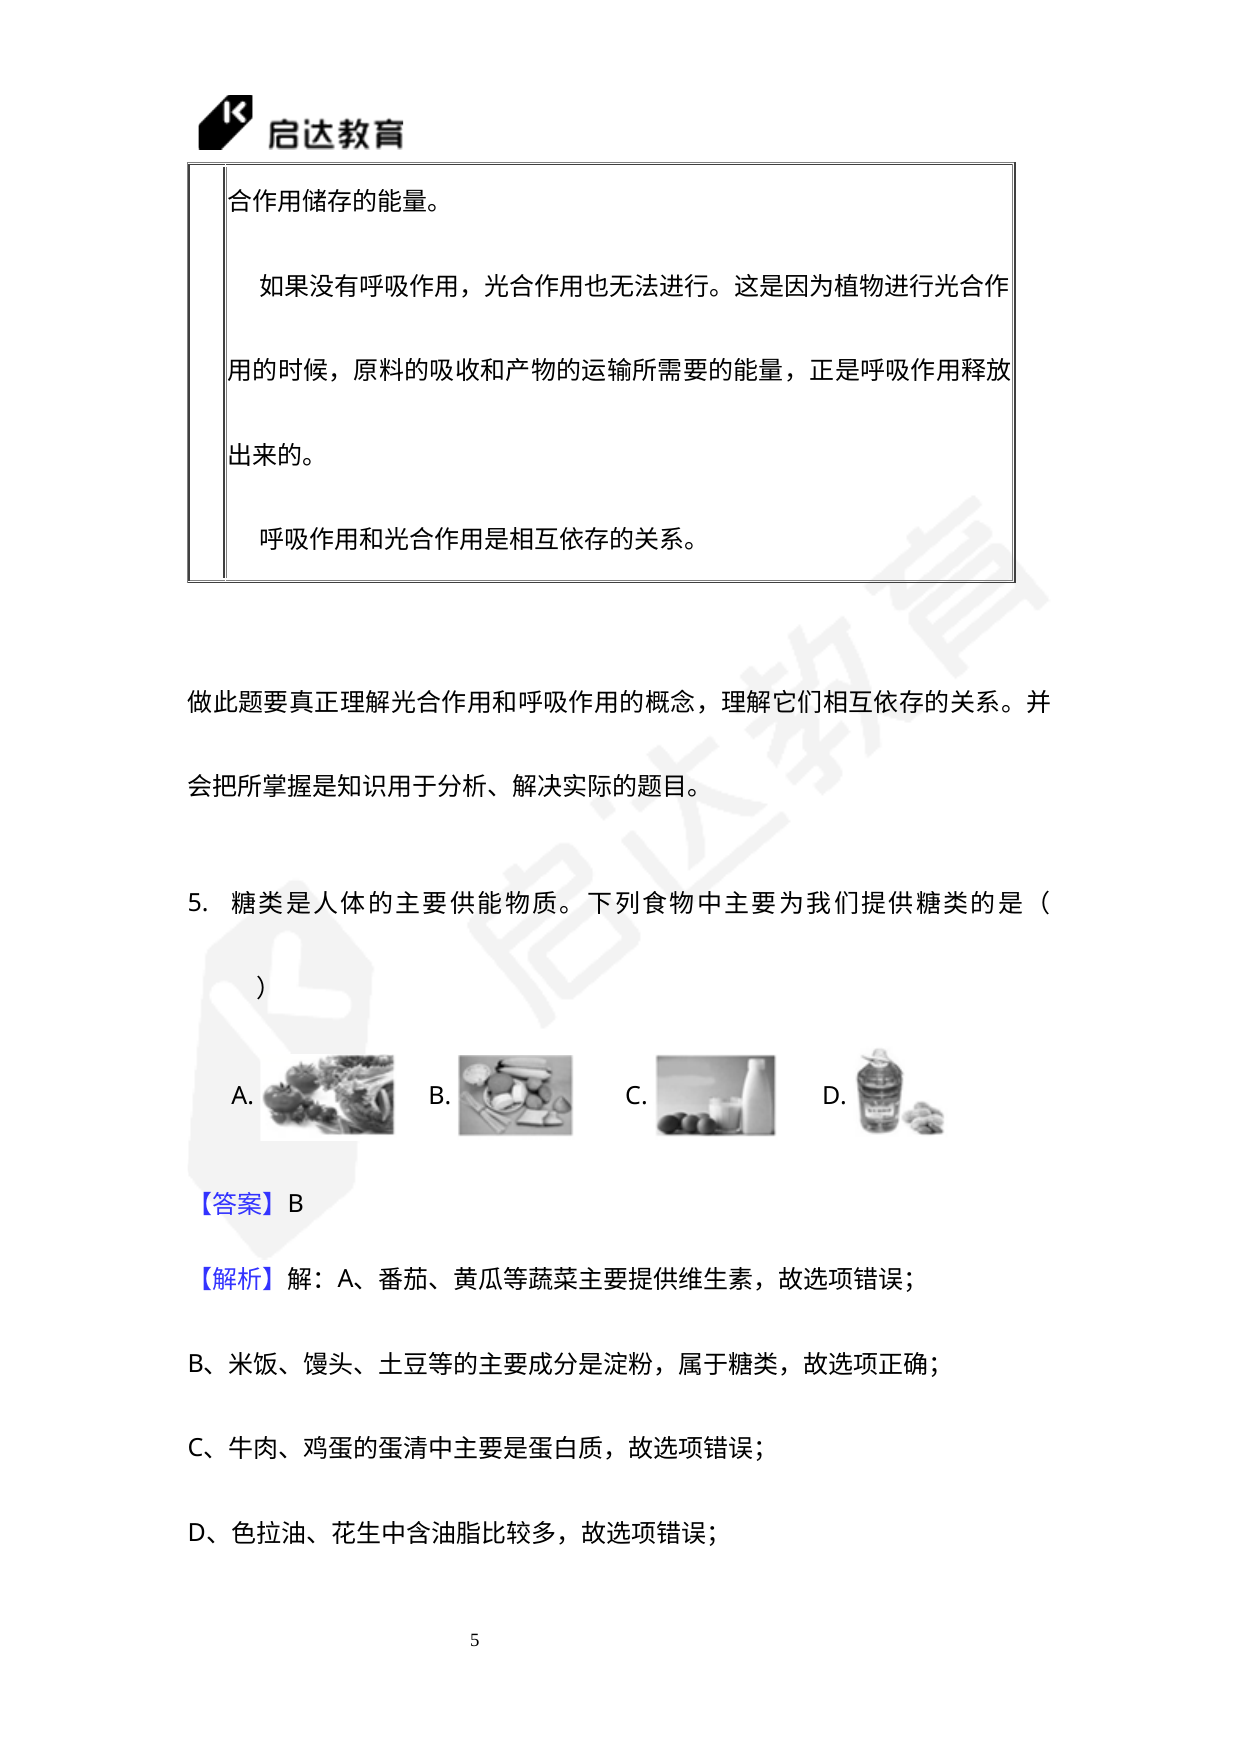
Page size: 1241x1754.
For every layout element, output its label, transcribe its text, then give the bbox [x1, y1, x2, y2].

picture [260, 1054, 400, 1141]
picture [457, 1055, 578, 1141]
picture [653, 1054, 781, 1141]
table_cell 联系 [190, 165, 225, 580]
picture [853, 1041, 949, 1141]
text 做此题要真正理解光合作用和呼吸作用的概念，理解它们相互依存的关系。并会把所掌握是知识用于分析、解决实际的题目。 [187, 583, 1053, 859]
list 糖类是人体的主要供能物质。下列食物中主要为我们提供糖类的是（ ） [187, 869, 1053, 1019]
text 【答案】B [187, 1170, 1053, 1235]
picture [198, 95, 404, 150]
